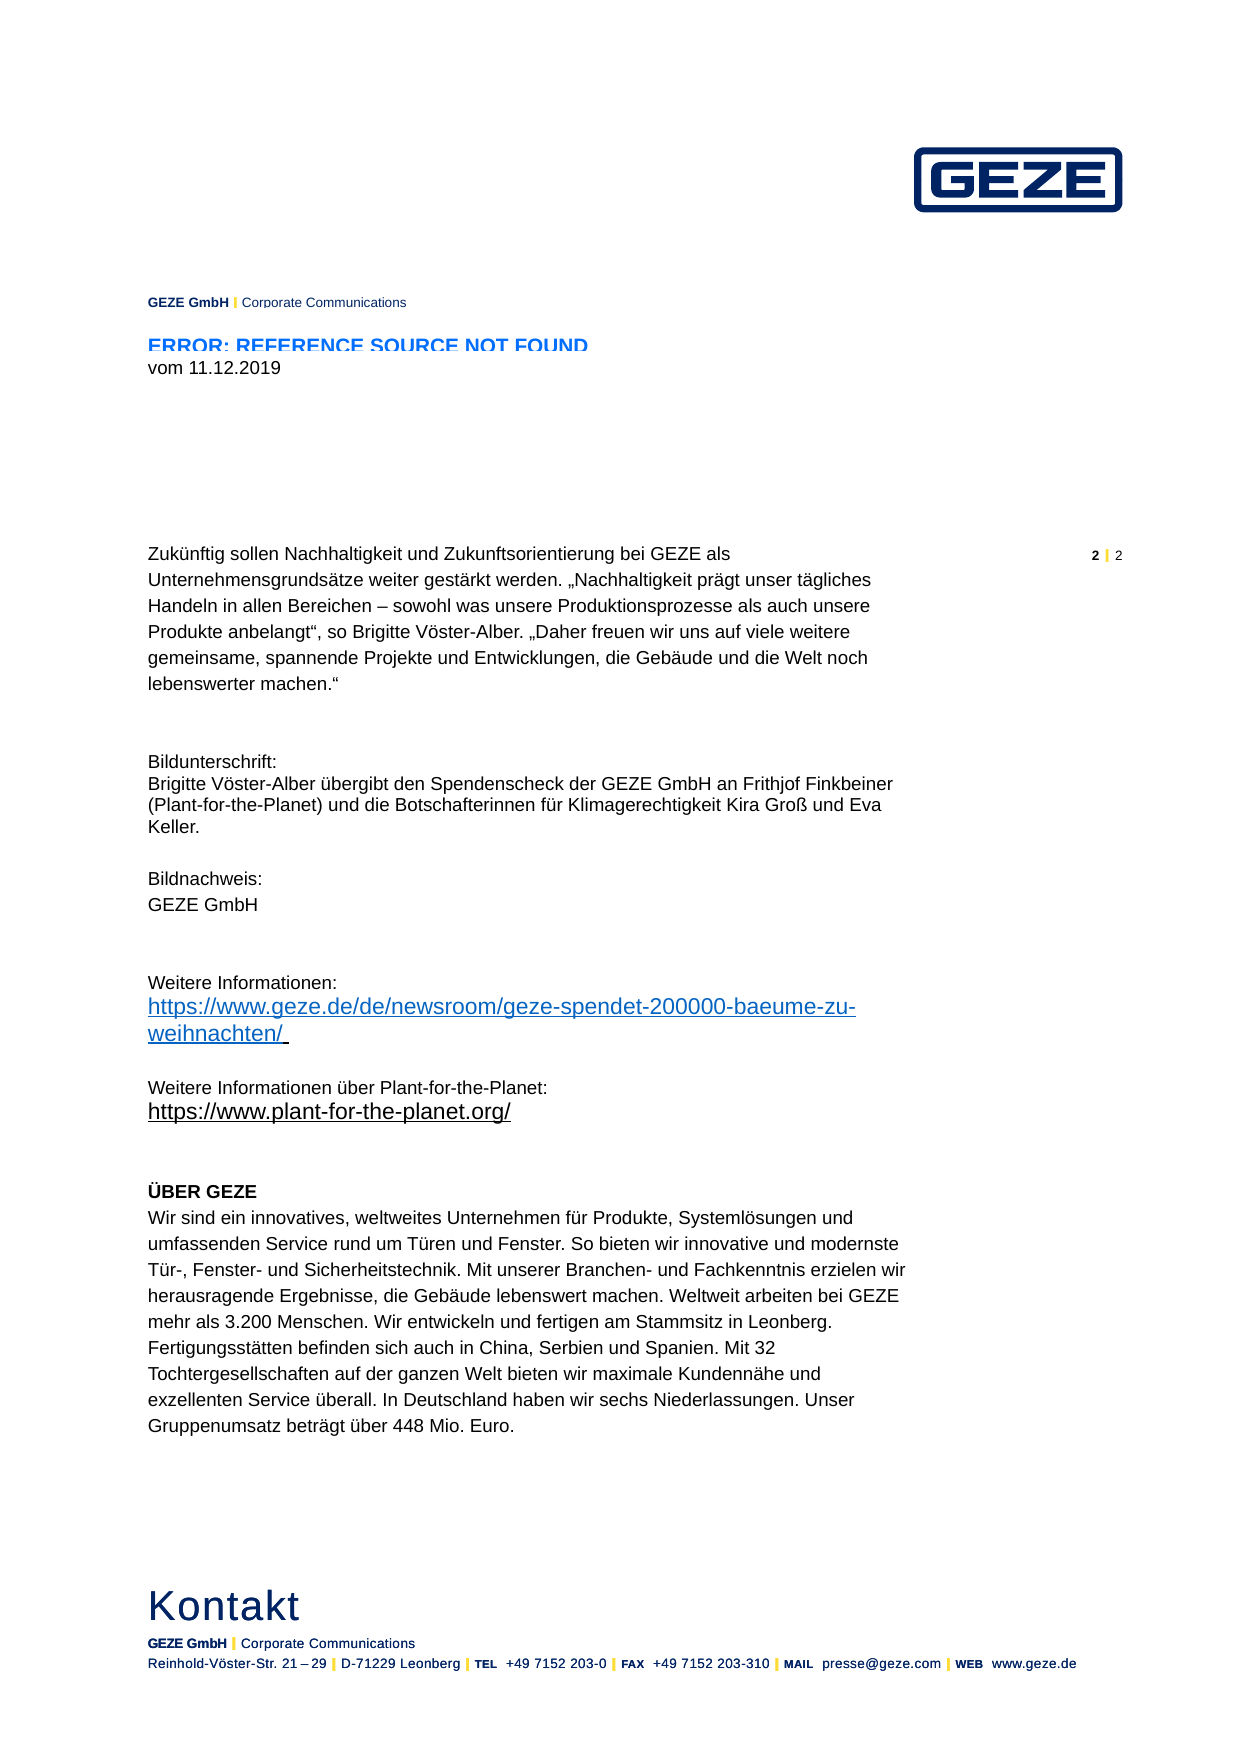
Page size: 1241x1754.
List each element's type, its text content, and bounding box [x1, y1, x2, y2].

text ÜBER GEZE [148, 1176, 915, 1202]
text Tochtergesellschaften auf der ganzen Welt bieten wir maximale Kundennähe und [148, 1359, 915, 1385]
text https://www.geze.de/de/newsroom/geze-spendet-200000-baeume-zu-weihnachten/ [148, 993, 915, 1046]
text Wir sind ein innovatives, weltweites Unternehmen für Produkte, Systemlösungen und [148, 1202, 915, 1228]
text Bildnachweis: [148, 863, 915, 889]
text https://www.plant-for-the-planet.org/ [148, 1098, 915, 1124]
text umfassenden Service rund um Türen und Fenster. So bieten wir innovative und modernste Tür-, Fenster- und Sicherheitstechnik. Mit unserer Branchen- und Fachkenntnis erzielen wir herausragende Ergebnisse, die Gebäude lebenswert machen. Weltweit arbeiten bei GEZE mehr als 3.200 Menschen. Wir entwickeln und fertigen am Stammsitz in Leonberg. [148, 1228, 915, 1333]
text GEZE GmbH [148, 889, 915, 915]
text Bildunterschrift: [148, 746, 915, 772]
text Brigitte Vöster-Alber übergibt den Spendenscheck der GEZE GmbH an Frithjof Finkbeiner (Plant-for-the-Planet) und die Botschafterinnen für Klimagerechtigkeit Kira Groß und Eva Keller. [148, 772, 915, 837]
text Weitere Informationen über Plant-for-the-Planet: [148, 1072, 915, 1098]
text Gruppenumsatz beträgt über 448 Mio. Euro. [148, 1411, 915, 1437]
text Weitere Informationen: [148, 967, 915, 993]
text Zukünftig sollen Nachhaltigkeit und Zukunftsorientierung bei GEZE als Unternehmensgrundsätze weiter gestärkt werden. „Nachhaltigkeit prägt unser tägliches Handeln in allen Bereichen – sowohl was unsere Produktionsprozesse als auch unsere Produkte anbelangt“, so Brigitte Vöster-Alber. „Daher freuen wir uns auf viele weitere gemeinsame, spannende Projekte und Entwicklungen, die Gebäude und die Welt noch lebenswerter machen.“ [148, 538, 915, 694]
text exzellenten Service überall. In Deutschland haben wir sechs Niederlassungen. Unser [148, 1385, 915, 1411]
text Fertigungsstätten befinden sich auch in China, Serbien und Spanien. Mit 32 [148, 1333, 915, 1359]
